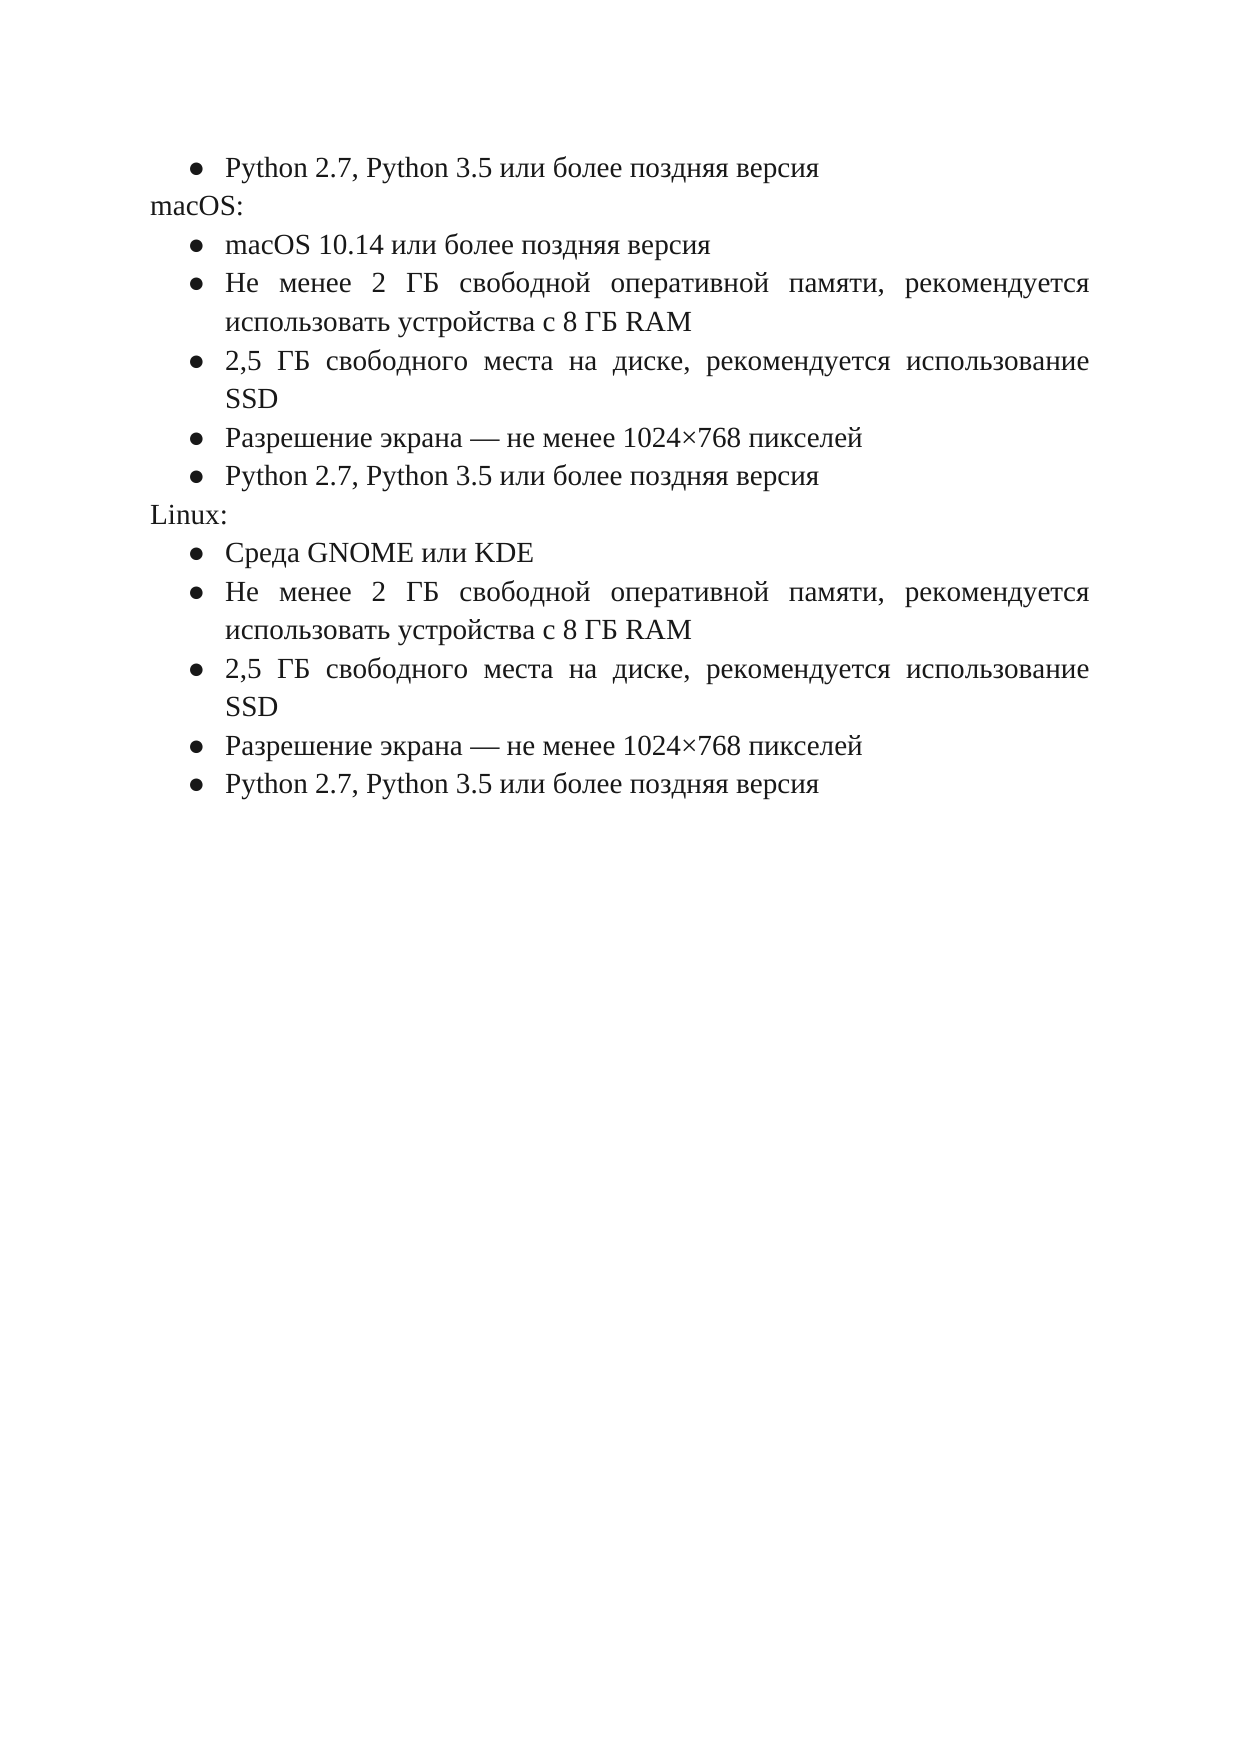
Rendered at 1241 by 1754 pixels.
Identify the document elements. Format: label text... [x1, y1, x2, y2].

list Python 2.7, Python 3.5 или более поздняя версия [187, 767, 1090, 800]
text macOS: [150, 188, 1090, 222]
list 2,5 ГБ свободного места на диске, рекомендуется использование SSD [187, 651, 1090, 723]
text Linux: [150, 497, 1090, 530]
list 2,5 ГБ свободного места на диске, рекомендуется использование SSD [187, 343, 1090, 415]
list macOS 10.14 или более поздняя версия [187, 227, 1090, 261]
list Разрешение экрана — не менее 1024×768 пикселей [187, 728, 1090, 762]
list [187, 266, 1090, 338]
list Не менее 2 ГБ свободной оперативной памяти, рекомендуется использовать устройства с 8 ГБ RAM [187, 574, 1090, 646]
list Python 2.7, Python 3.5 или более поздняя версия [187, 150, 1090, 183]
list Разрешение экрана — не менее 1024×768 пикселей [187, 420, 1090, 453]
list Cреда GNOME или KDE [187, 535, 1090, 569]
list Python 2.7, Python 3.5 или более поздняя версия [187, 458, 1090, 492]
